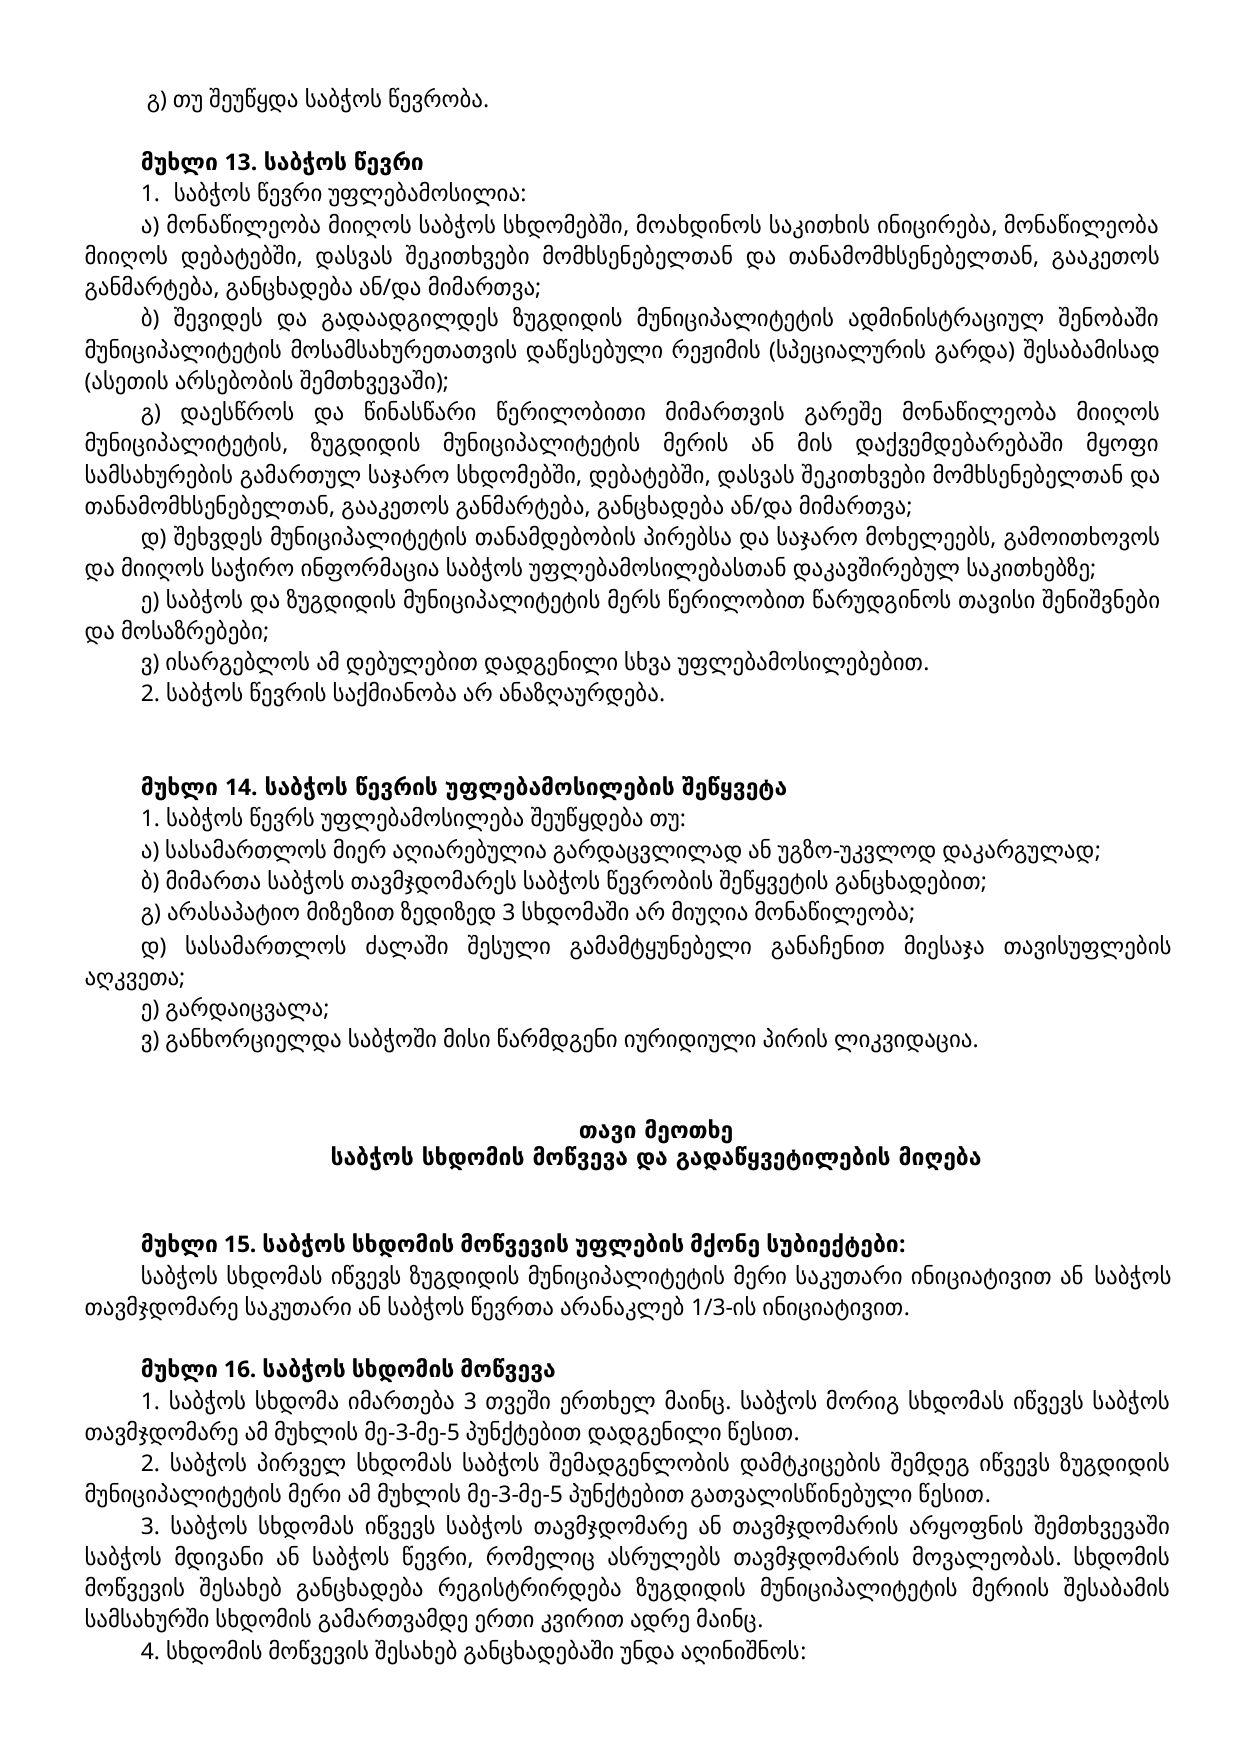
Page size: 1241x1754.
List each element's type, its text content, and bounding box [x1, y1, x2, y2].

text ე) საბჭოს და ზუგდიდის მუნიციპალიტეტის მერს წერილობით წარუდგინოს თავისი შენიშვნები და მოსაზრებები; [84, 583, 1160, 646]
text 2. საბჭოს პირველ სხდომას საბჭოს შემადგენლობის დამტკიცების შემდეგ იწვევს ზუგდიდის მუნიციპალიტეტის მერი ამ მუხლის მე-3-მე-5 პუნქტებით გათვალისწინებული წესით. [84, 1447, 1171, 1509]
text დ) სასამართლოს ძალაში შესული გამამტყუნებელი განაჩენით მიესაჯა თავისუფლების აღკვეთა; [84, 929, 1171, 992]
text მუხლი 15. საბჭოს სხდომის მოწვევის უფლების მქონე სუბიექტები: [84, 1228, 1171, 1259]
text ე) გარდაიცვალა; [84, 992, 1171, 1023]
text 2. საბჭოს წევრის საქმიანობა არ ანაზღაურდება. [84, 677, 1171, 708]
text დ) შეხვდეს მუნიციპალიტეტის თანამდებობის პირებსა და საჯარო მოხელეებს, გამოითხოვოს და მიიღოს საჭირო ინფორმაცია საბჭოს უფლებამოსილებასთან დაკავშირებულ საკითხებზე; [84, 521, 1160, 583]
text 1. საბჭოს წევრი უფლებამოსილია: [84, 177, 1171, 208]
text გ) არასაპატიო მიზეზით ზედიზედ 3 სხდომაში არ მიუღია მონაწილეობა; [84, 896, 1171, 927]
text თავი მეოთხე [84, 1117, 1171, 1144]
text 4. სხდომის მოწვევის შესახებ განცხადებაში უნდა აღინიშნოს: [84, 1634, 1171, 1666]
text გ) დაესწროს და წინასწარი წერილობითი მიმართვის გარეშე მონაწილეობა მიიღოს მუნიციპალიტეტის, ზუგდიდის მუნიციპალიტეტის მერის ან მის დაქვემდებარებაში მყოფი სამსახურების გამართულ საჯარო სხდომებში, დებატებში, დასვას შეკითხვები მომხსენებელთან და თანამომხსენებელთან, გააკეთოს განმარტება, განცხადება ან/და მიმართვა; [84, 396, 1160, 521]
text 1. საბჭოს სხდომა იმართება 3 თვეში ერთხელ მაინც. საბჭოს მორიგ სხდომას იწვევს საბჭოს თავმჯდომარე ამ მუხლის მე-3-მე-5 პუნქტებით დადგენილი წესით. [84, 1384, 1171, 1447]
text ბ) შევიდეს და გადაადგილდეს ზუგდიდის მუნიციპალიტეტის ადმინისტრაციულ შენობაში მუნიციპალიტეტის მოსამსახურეთათვის დაწესებული რეჟიმის (სპეციალურის გარდა) შესაბამისად (ასეთის არსებობის შემთხვევაში); [84, 302, 1160, 396]
text საბჭოს სხდომას იწვევს ზუგდიდის მუნიციპალიტეტის მერი საკუთარი ინიციატივით ან საბჭოს თავმჯდომარე საკუთარი ან საბჭოს წევრთა არანაკლებ 1/3-ის ინიციატივით. [84, 1259, 1171, 1322]
text 3. საბჭოს სხდომას იწვევს საბჭოს თავმჯდომარე ან თავმჯდომარის არყოფნის შემთხვევაში საბჭოს მდივანი ან საბჭოს წევრი, რომელიც ასრულებს თავმჯდომარის მოვალეობას. სხდომის მოწვევის შესახებ განცხადება რეგისტრირდება ზუგდიდის მუნიციპალიტეტის მერიის შესაბამის სამსახურში სხდომის გამართვამდე ერთი კვირით ადრე მაინც. [84, 1509, 1171, 1634]
text ვ) ისარგებლოს ამ დებულებით დადგენილი სხვა უფლებამოსილებებით. [84, 646, 1171, 677]
text მუხლი 16. საბჭოს სხდომის მოწვევა [84, 1353, 1171, 1384]
text ბ) მიმართა საბჭოს თავმჯდომარეს საბჭოს წევრობის შეწყვეტის განცხადებით; [84, 865, 1111, 896]
text საბჭოს სხდომის მოწვევა და გადაწყვეტილების მიღება [84, 1144, 1171, 1170]
text 1. საბჭოს წევრს უფლებამოსილება შეუწყდება თუ: [84, 802, 1171, 833]
text მუხლი 14. საბჭოს წევრის უფლებამოსილების შეწყვეტა [84, 771, 1171, 802]
text ა) მონაწილეობა მიიღოს საბჭოს სხდომებში, მოახდინოს საკითხის ინიცირება, მონაწილეობა მიიღოს დებატებში, დასვას შეკითხვები მომხსენებელთან და თანამომხსენებელთან, გააკეთოს განმარტება, განცხადება ან/და მიმართვა; [84, 208, 1160, 302]
text მუხლი 13. საბჭოს წევრი [84, 146, 1171, 177]
text ა) სასამართლოს მიერ აღიარებულია გარდაცვლილად ან უგზო-უკვლოდ დაკარგულად; [84, 833, 1111, 865]
text ვ) განხორციელდა საბჭოში მისი წარმდგენი იურიდიული პირის ლიკვიდაცია. [84, 1023, 1171, 1054]
text გ) თუ შეუწყდა საბჭოს წევრობა. [84, 83, 765, 114]
